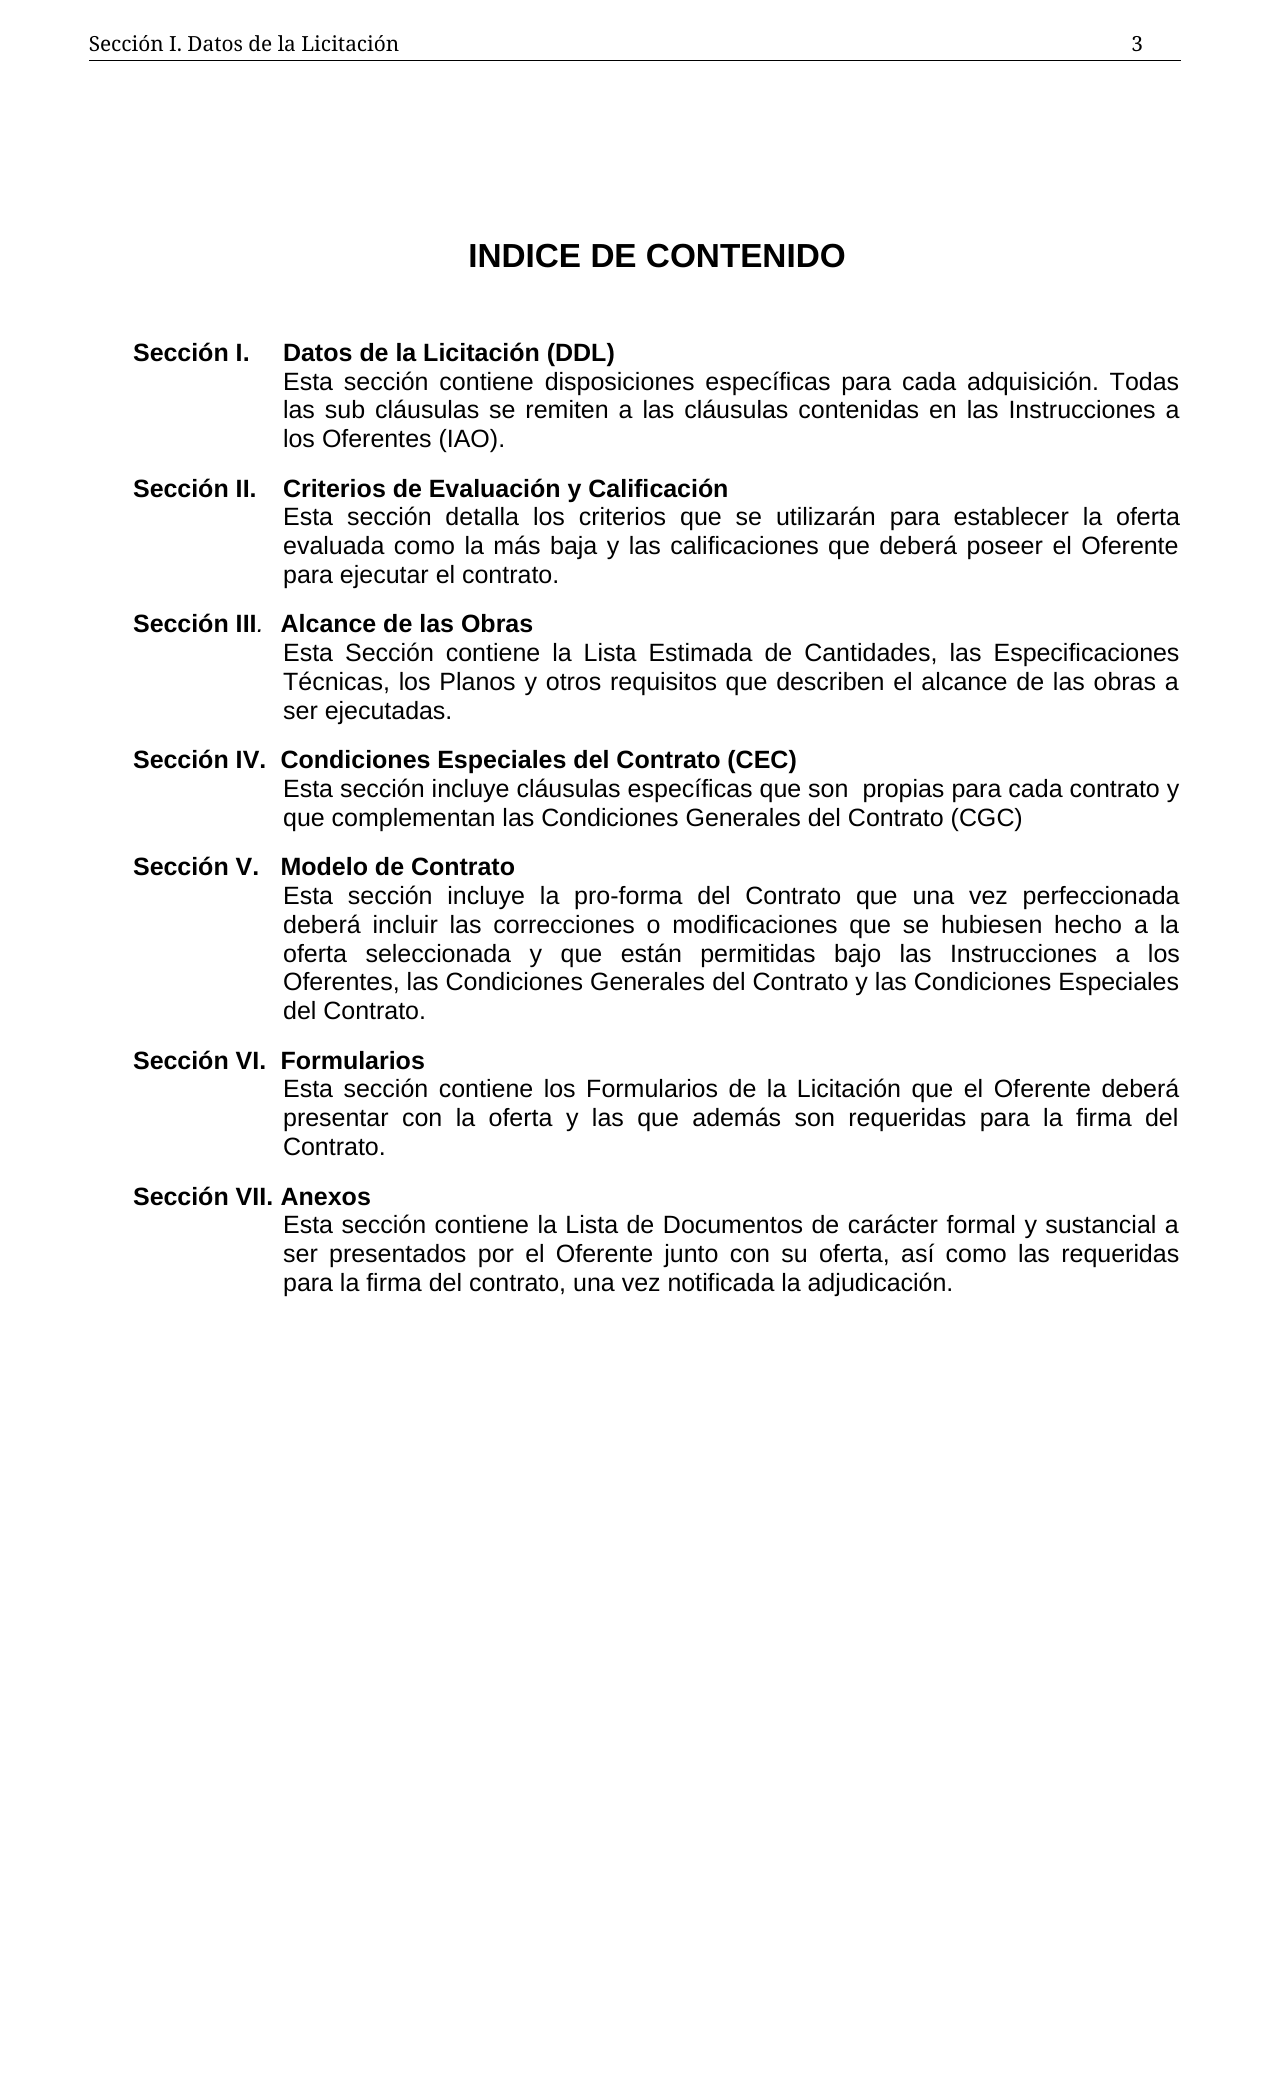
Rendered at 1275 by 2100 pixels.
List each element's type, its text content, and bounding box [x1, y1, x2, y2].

text Esta sección contiene disposiciones específicas para cada adquisición. Todas las sub cláusulas se remiten a las cláusulas contenidas en las Instrucciones a los Oferentes (IAO). [133, 366, 1181, 453]
subtitle Sección IV. Condiciones Especiales del Contrato (CEC) [133, 745, 1181, 774]
text Sección II. Criterios de Evaluación y Calificación [133, 473, 1181, 502]
text Esta Sección contiene la Lista Estimada de Cantidades, las Especificaciones Técnicas, los Planos y otros requisitos que describen el alcance de las obras a ser ejecutadas. [133, 638, 1181, 724]
text Sección I. Datos de la Licitación (DDL) [133, 338, 1181, 366]
subtitle Sección III. Alcance de las Obras [133, 609, 1181, 638]
text Esta sección incluye cláusulas específicas que son propias para cada contrato y que complementan las Condiciones Generales del Contrato (CGC) [133, 774, 1181, 831]
subtitle Sección V. Modelo de Contrato [133, 852, 1181, 881]
text INDICE DE CONTENIDO [133, 236, 1181, 274]
text Esta sección incluye la pro-forma del Contrato que una vez perfeccionada deberá incluir las correcciones o modificaciones que se hubiesen hecho a la oferta seleccionada y que están permitidas bajo las Instrucciones a los Oferentes, las Condiciones Generales del Contrato y las Condiciones Especiales del Contrato. [133, 881, 1181, 1025]
subtitle Sección VI. Formularios [133, 1046, 1181, 1074]
text Esta sección contiene la Lista de Documentos de carácter formal y sustancial a ser presentados por el Oferente junto con su oferta, así como las requeridas para la firma del contrato, una vez notificada la adjudicación. [133, 1210, 1181, 1296]
text Esta sección detalla los criterios que se utilizarán para establecer la oferta evaluada como la más baja y las calificaciones que deberá poseer el Oferente para ejecutar el contrato. [133, 502, 1181, 588]
text Esta sección contiene los Formularios de la Licitación que el Oferente deberá presentar con la oferta y las que además son requeridas para la firma del Contrato. [133, 1074, 1181, 1161]
subtitle Sección VII. Anexos [133, 1181, 1181, 1210]
